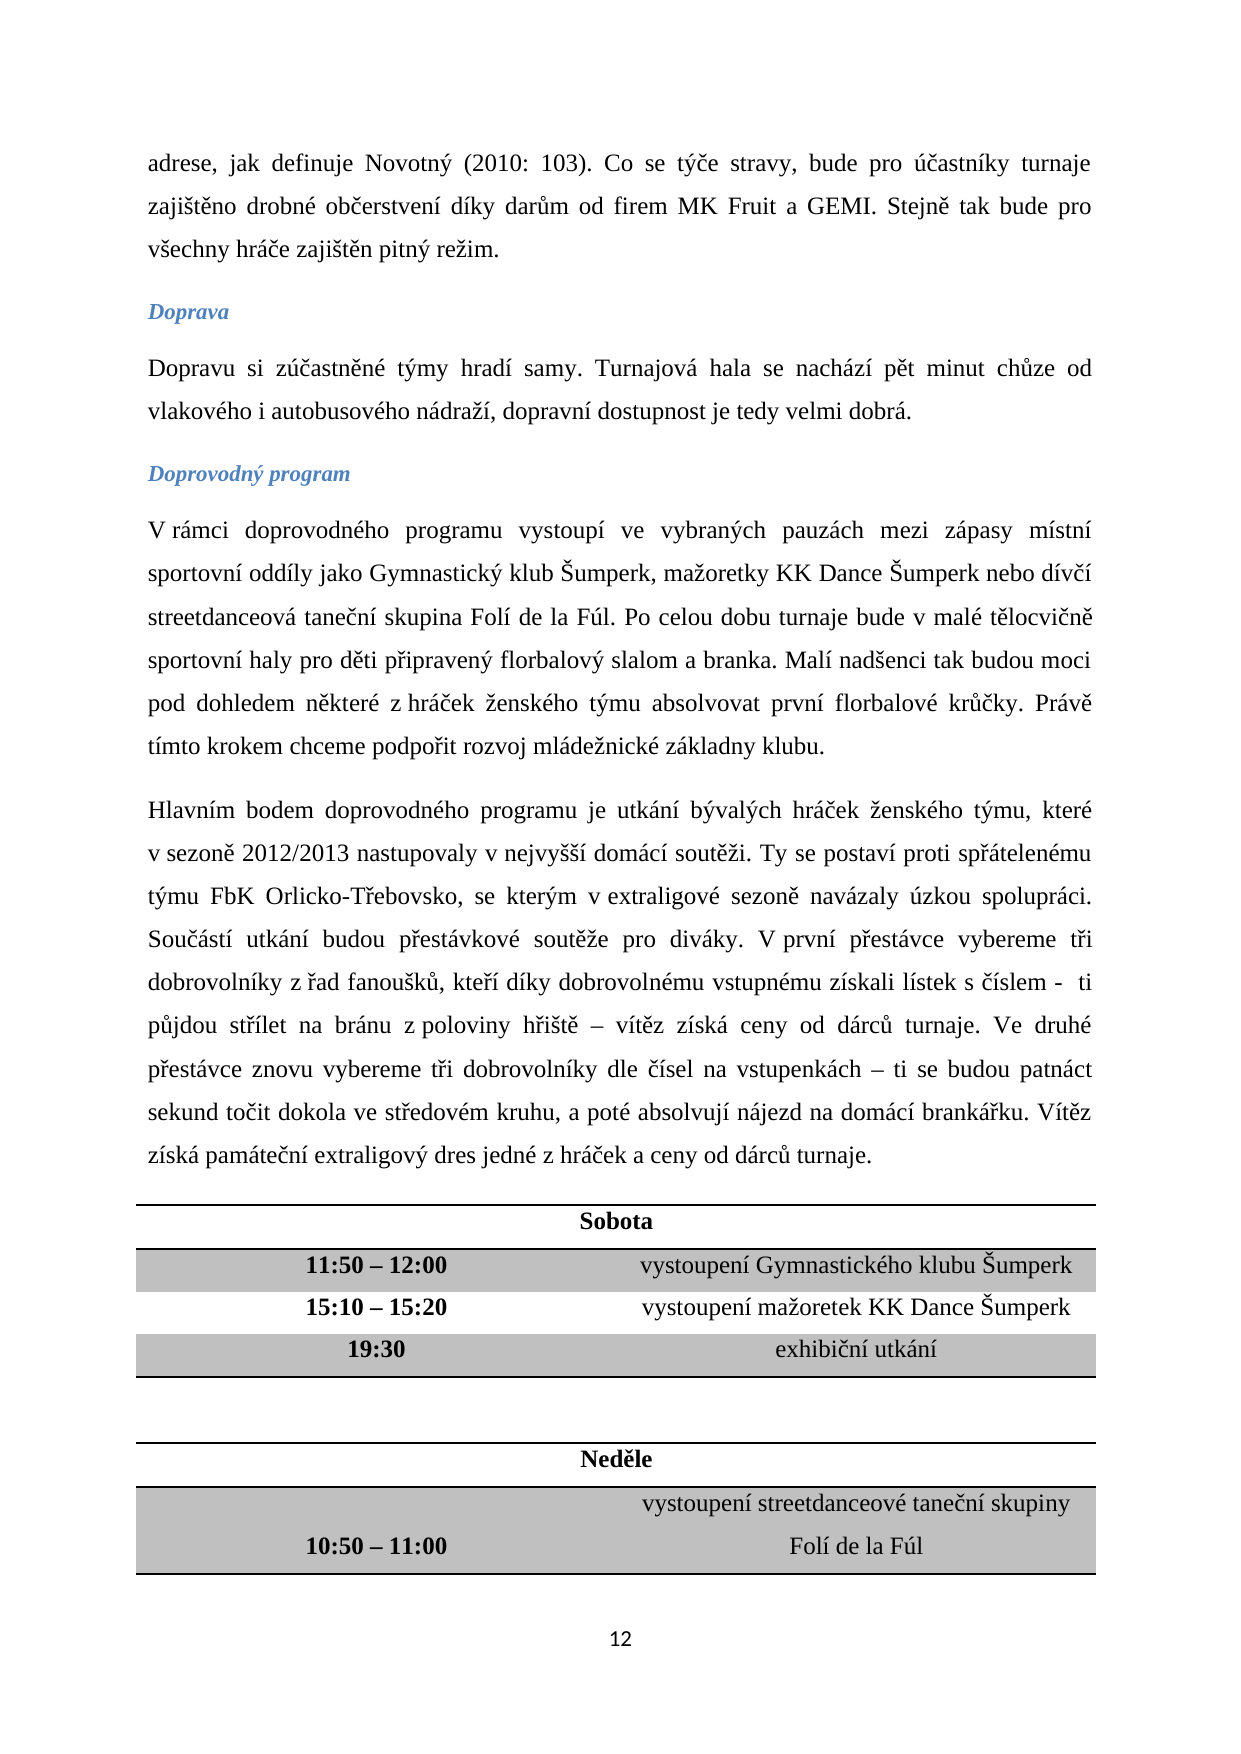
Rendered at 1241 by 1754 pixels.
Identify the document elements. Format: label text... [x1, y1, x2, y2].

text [148, 148, 1093, 263]
subtitle Doprava [148, 298, 1093, 324]
table_cell 11:50 – 12:00 [136, 1250, 616, 1292]
table_cell vystoupení streetdanceové taneční skupiny Folí de la Fúl [616, 1488, 1096, 1573]
subtitle Doprovodný program [148, 460, 1093, 486]
table_header Sobota [136, 1206, 1096, 1248]
text Hlavním bodem doprovodného programu je utkání bývalých hráček ženského týmu, které v sezoně 2012/2013 nastupovaly v nejvyšší domácí soutěži. Ty se postaví proti spřátelenému týmu FbK Orlicko-Třebovsko, se kterým v extraligové sezoně navázaly úzkou spolupráci. Součástí utkání budou přestávkové soutěže pro diváky. V první přestávce vybereme tři dobrovolníky z řad fanoušků, kteří díky dobrovolnému vstupnému získali lístek s číslem - ti půjdou střílet na bránu z poloviny hřiště – vítěz získá ceny od dárců turnaje. Ve druhé přestávce znovu vybereme tři dobrovolníky dle čísel na vstupenkách – ti se budou patnáct sekund točit dokola ve středovém kruhu, a poté absolvují nájezd na domácí brankářku. Vítěz získá památeční extraligový dres jedné z hráček a ceny od dárců turnaje. [148, 795, 1093, 1169]
table_cell 15:10 – 15:20 [136, 1292, 616, 1334]
table_cell 19:30 [136, 1334, 616, 1376]
table_cell 10:50 – 11:00 [136, 1488, 616, 1573]
table_header Neděle [136, 1444, 1096, 1486]
text Dopravu si zúčastněné týmy hradí samy. Turnajová hala se nachází pět minut chůze od vlakového i autobusového nádraží, dopravní dostupnost je tedy velmi dobrá. [148, 353, 1093, 425]
text V rámci doprovodného programu vystoupí ve vybraných pauzách mezi zápasy místní sportovní oddíly jako Gymnastický klub Šumperk, mažoretky KK Dance Šumperk nebo dívčí streetdanceová taneční skupina Folí de la Fúl. Po celou dobu turnaje bude v malé tělocvičně sportovní haly pro děti připravený florbalový slalom a branka. Malí nadšenci tak budou moci pod dohledem některé z hráček ženského týmu absolvovat první florbalové krůčky. Právě tímto krokem chceme podpořit rozvoj mládežnické základny klubu. [148, 515, 1093, 760]
table_cell exhibiční utkání [616, 1334, 1096, 1376]
table_cell vystoupení mažoretek KK Dance Šumperk [616, 1292, 1096, 1334]
table_cell vystoupení Gymnastického klubu Šumperk [616, 1250, 1096, 1292]
